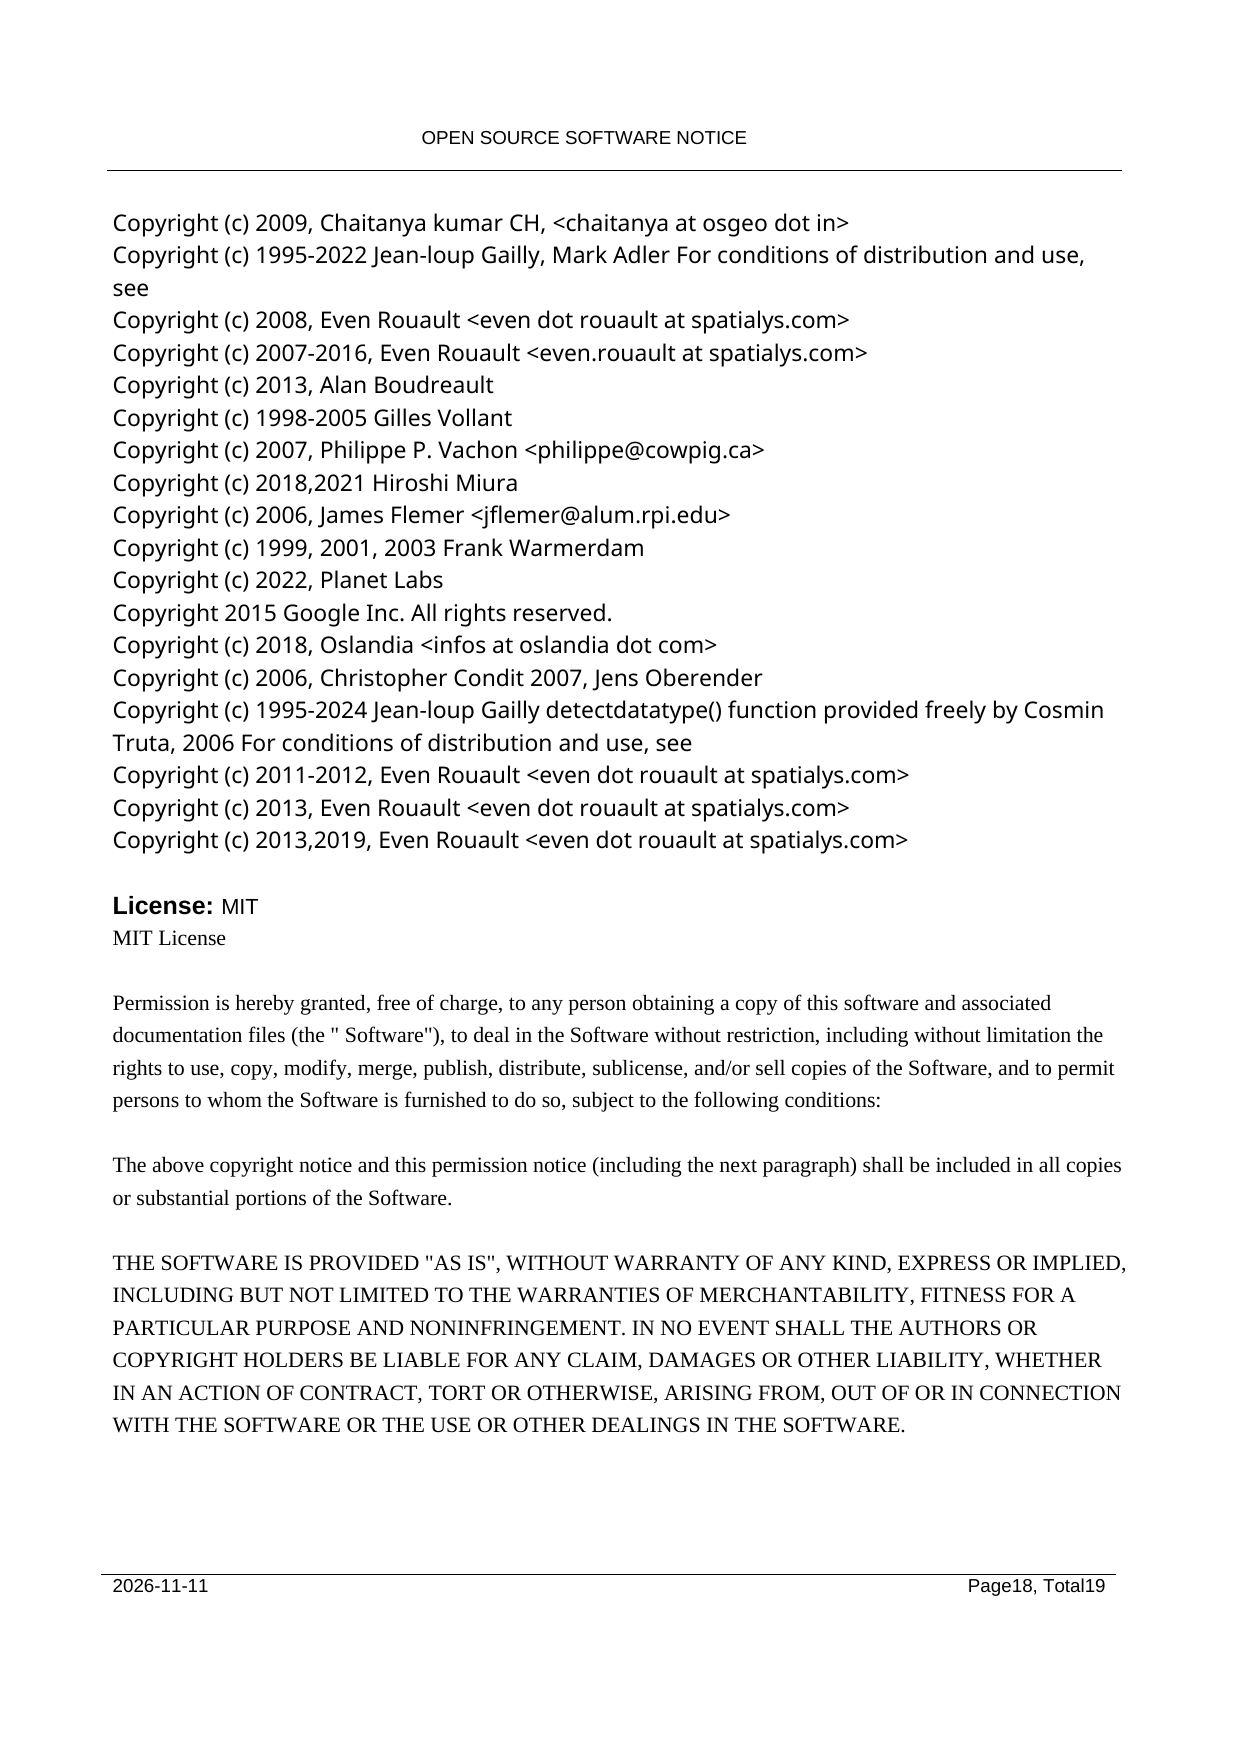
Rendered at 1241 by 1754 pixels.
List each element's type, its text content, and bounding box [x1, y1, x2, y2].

text License: MIT [112, 889, 1128, 921]
text MIT License Permission is hereby granted, free of charge, to any person obtaining a copy of this software and associated documentation files (the " Software"), to deal in the Software without restriction, including without limitation the rights to use, copy, modify, merge, publish, distribute, sublicense, and/or sell copies of the Software, and to permit persons to whom the Software is furnished to do so, subject to the following conditions: The above copyright notice and this permission notice (including the next paragraph) shall be included in all copies or substantial portions of the Software. THE SOFTWARE IS PROVIDED "AS IS", WITHOUT WARRANTY OF ANY KIND, EXPRESS OR IMPLIED, INCLUDING BUT NOT LIMITED TO THE WARRANTIES OF MERCHANTABILITY, FITNESS FOR A PARTICULAR PURPOSE AND NONINFRINGEMENT. IN NO EVENT SHALL THE AUTHORS OR COPYRIGHT HOLDERS BE LIABLE FOR ANY CLAIM, DAMAGES OR OTHER LIABILITY, WHETHER IN AN ACTION OF CONTRACT, TORT OR OTHERWISE, ARISING FROM, OUT OF OR IN CONNECTION WITH THE SOFTWARE OR THE USE OR OTHER DEALINGS IN THE SOFTWARE. [112, 921, 1128, 1474]
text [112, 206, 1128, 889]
